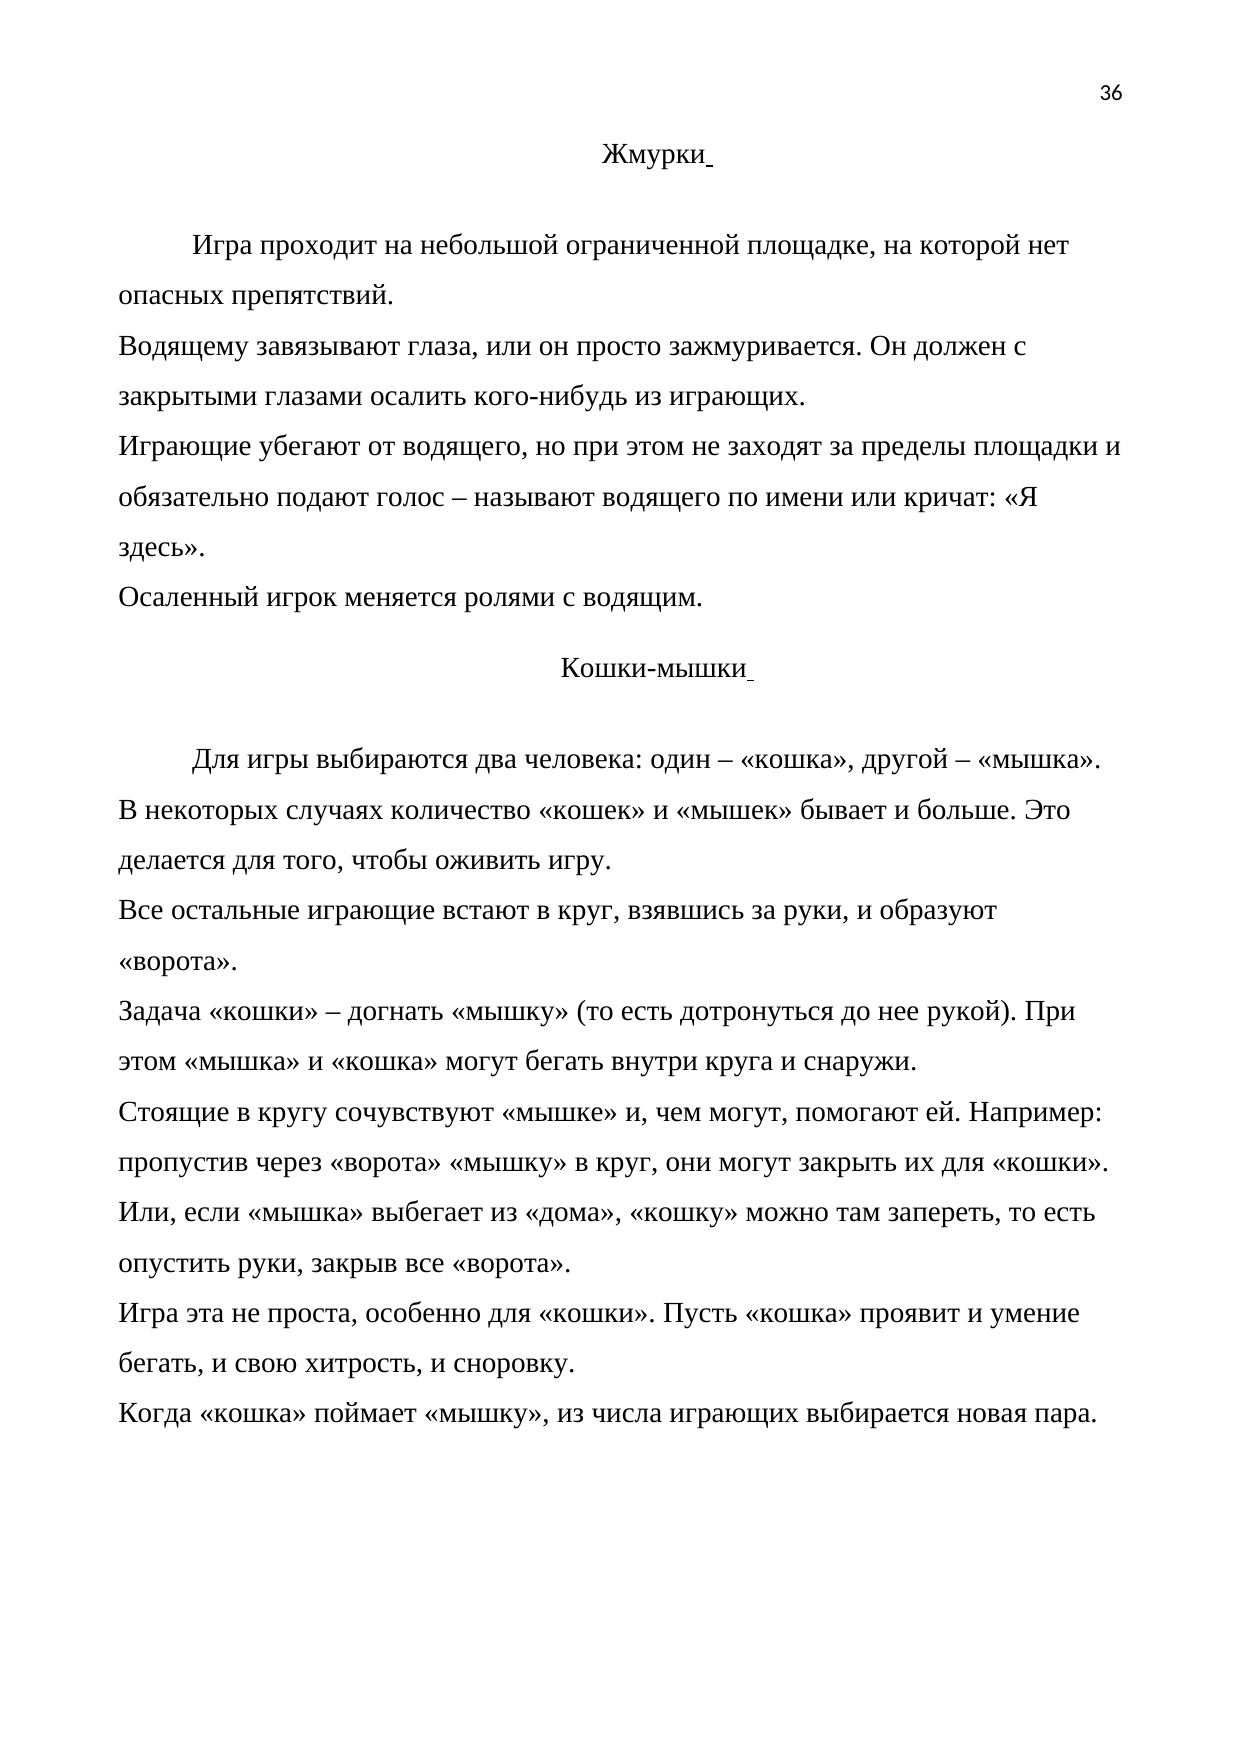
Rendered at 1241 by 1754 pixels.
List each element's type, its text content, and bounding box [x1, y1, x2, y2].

subtitle Кошки-мышки [118, 651, 1122, 727]
subtitle Жмурки [118, 136, 1122, 213]
text Для игры выбираются два человека: один – «кошка», другой – «мышка». В некоторых случаях количество «кошек» и «мышек» бывает и больше. Это делается для того, чтобы оживить игру. Все остальные играющие встают в круг, взявшись за руки, и образуют «ворота». Задача «кошки» – догнать «мышку» (то есть дотронуться до нее рукой). При этом «мышка» и «кошка» могут бегать внутри круга и снаружи. Стоящие в кругу сочувствуют «мышке» и, чем могут, помогают ей. Например: пропустив через «ворота» «мышку» в круг, они могут закрыть их для «кошки». Или, если «мышка» выбегает из «дома», «кошку» можно там запереть, то есть опустить руки, закрыв все «ворота». Игра эта не проста, особенно для «кошки». Пусть «кошка» проявит и умение бегать, и свою хитрость, и сноровку. Когда «кошка» поймает «мышку», из числа играющих выбирается новая пара. [118, 742, 1122, 1429]
text Игра проходит на небольшой ограниченной площадке, на которой нет опасных препятствий. Водящему завязывают глаза, или он просто зажмуривается. Он должен с закрытыми глазами осалить кого-нибудь из играющих. Играющие убегают от водящего, но при этом не заходят за пределы площадки и обязательно подают голос – называют водящего по имени или кричат: «Я здесь». Осаленный игрок меняется ролями с водящим. [118, 227, 1122, 613]
